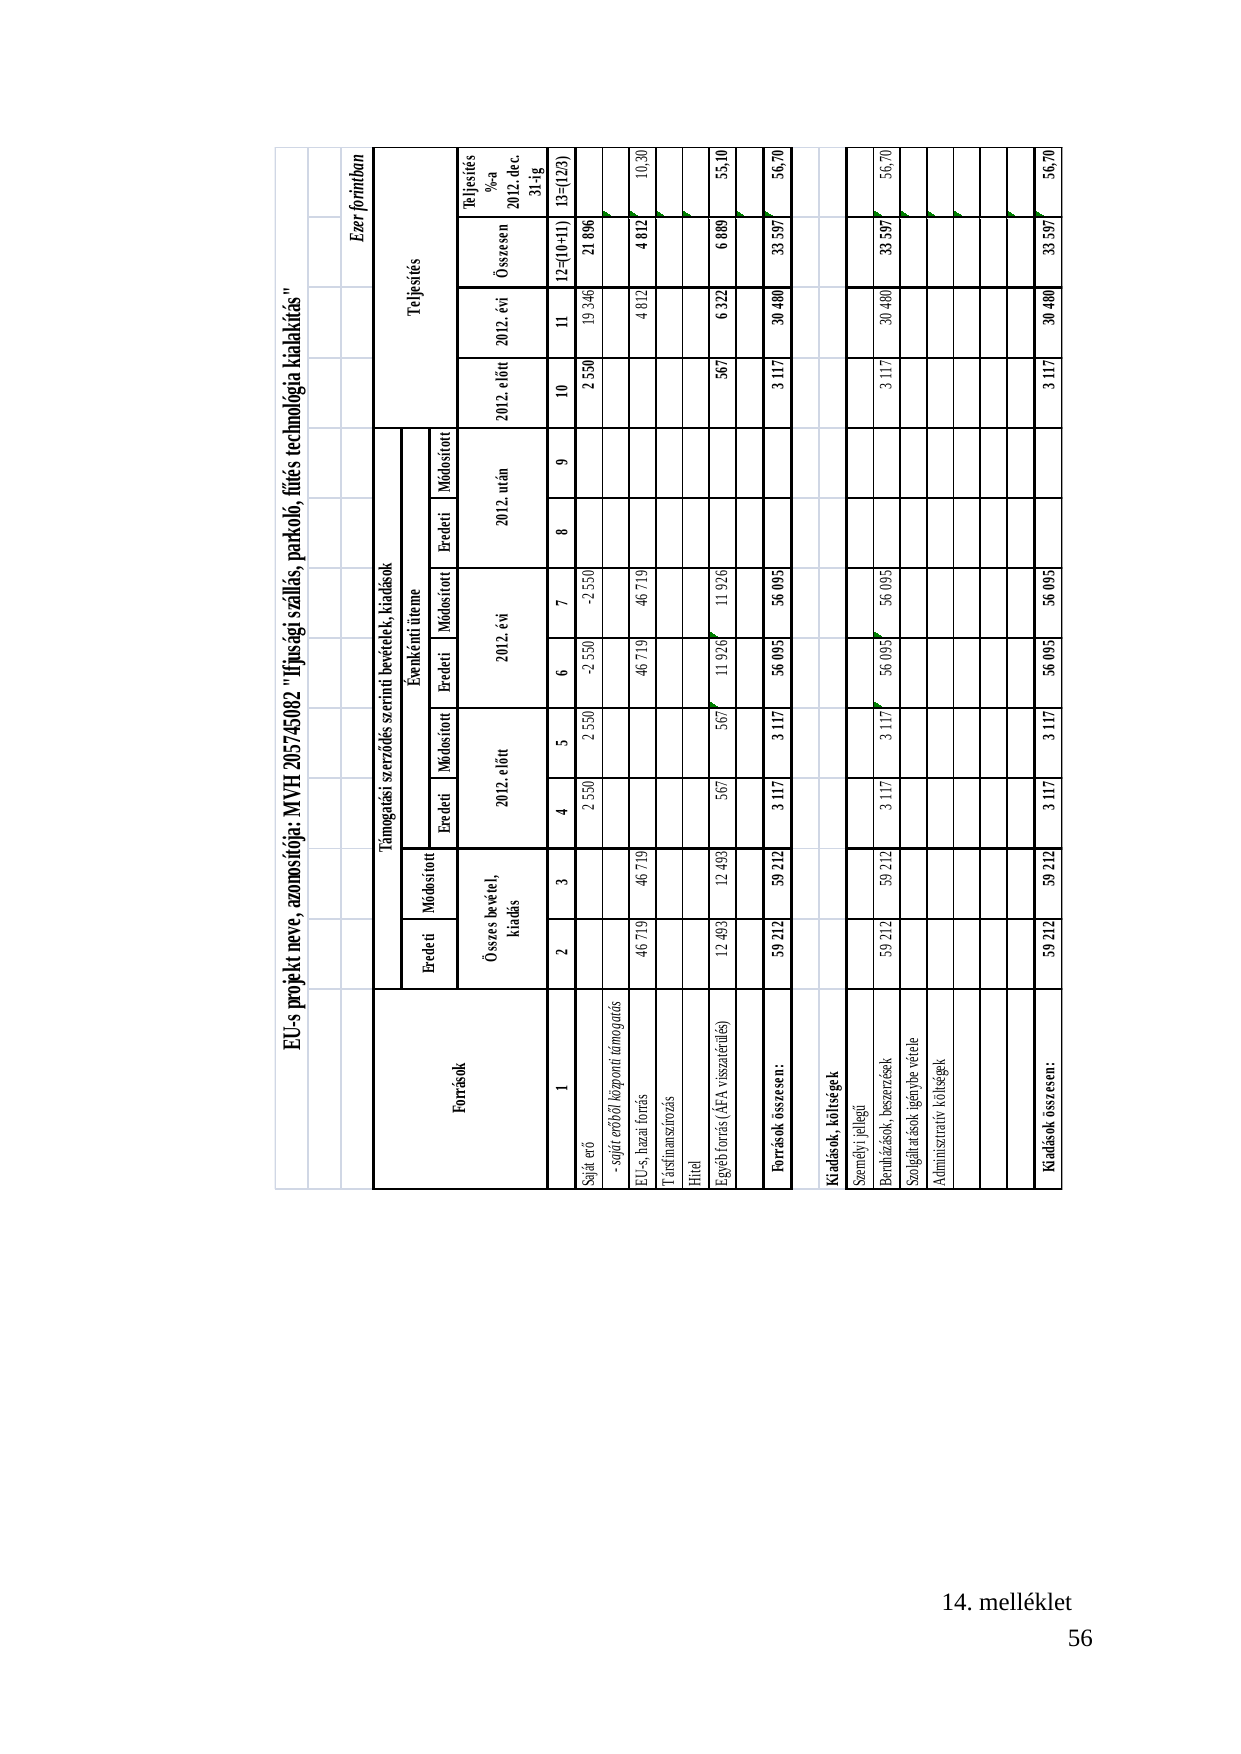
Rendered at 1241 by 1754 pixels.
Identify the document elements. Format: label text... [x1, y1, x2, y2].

text 14. melléklet [148, 1587, 1093, 1616]
